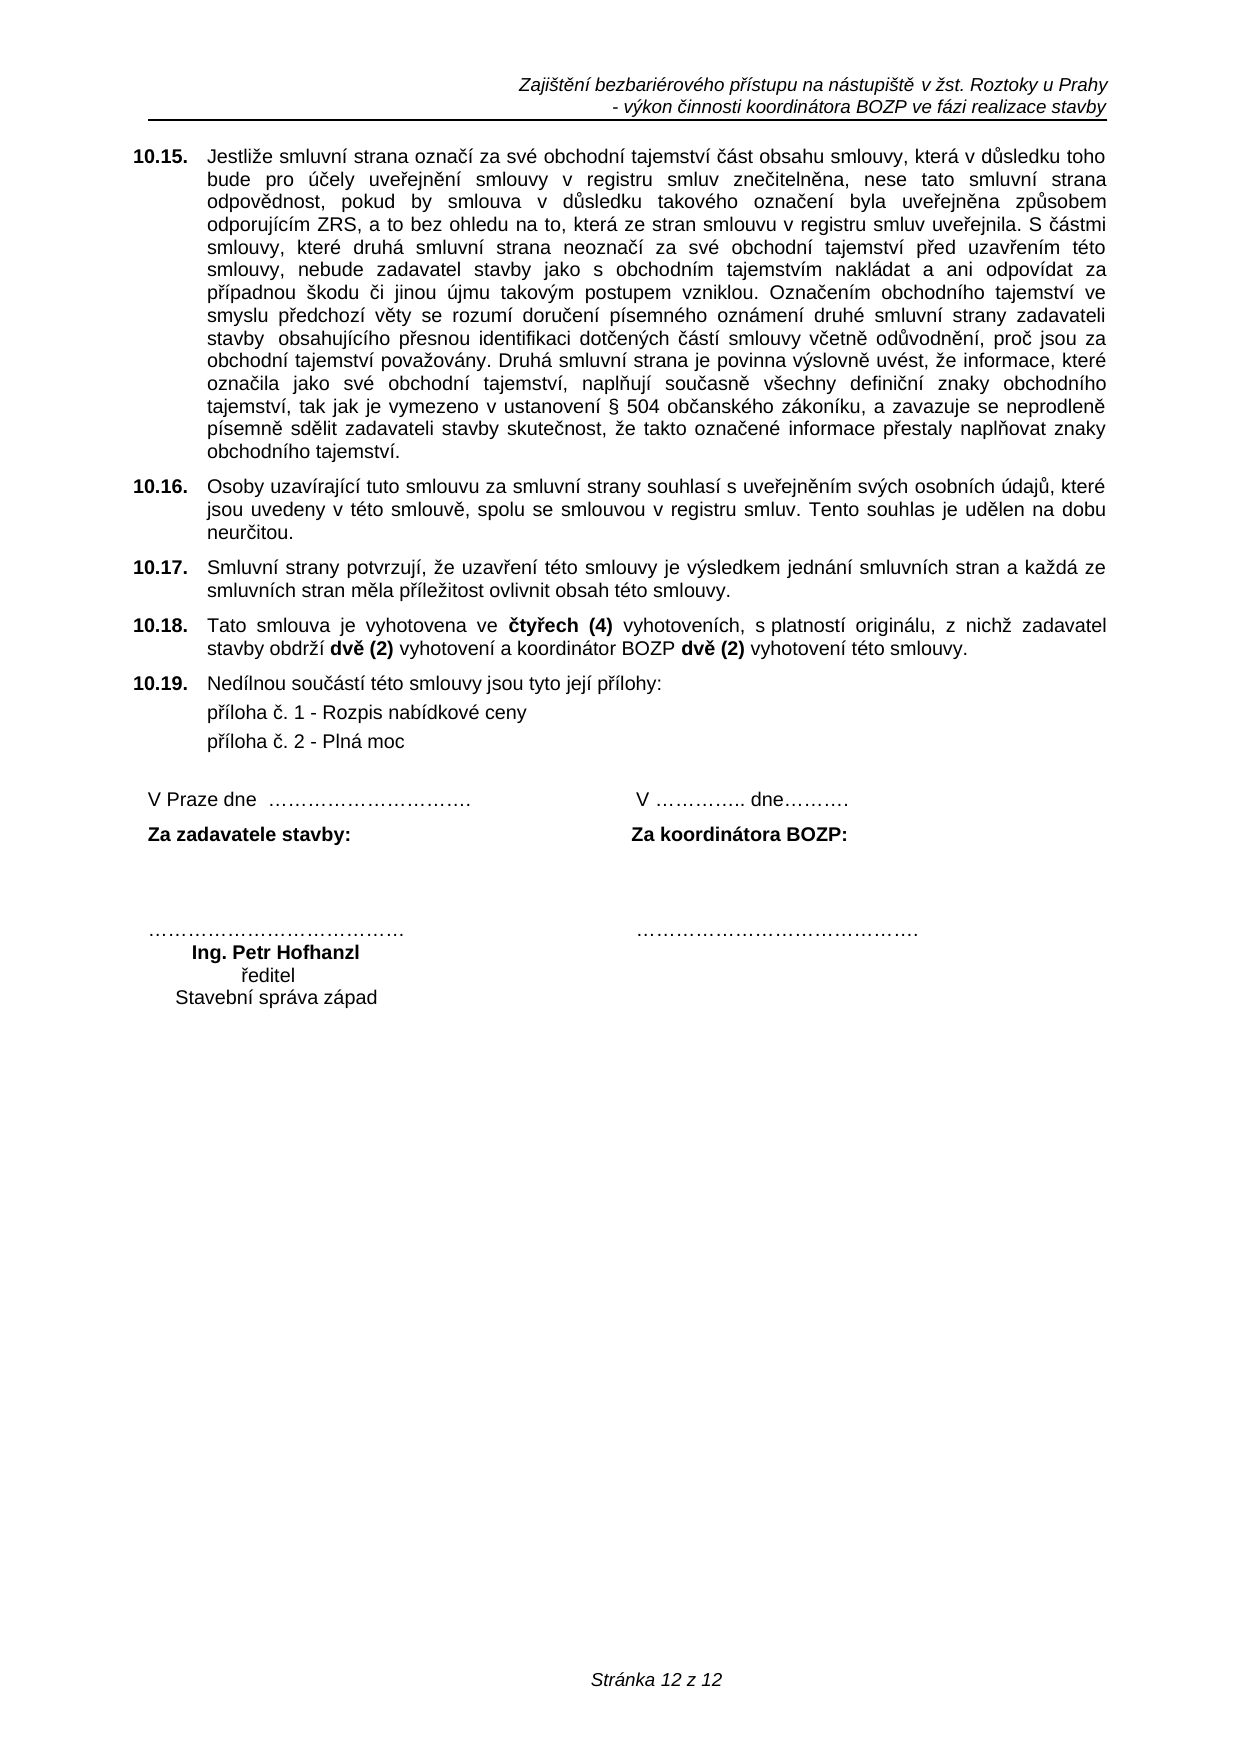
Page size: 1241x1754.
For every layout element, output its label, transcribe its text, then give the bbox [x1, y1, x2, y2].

text 10.17. Smluvní strany potvrzují, že uzavření této smlouvy je výsledkem jednání smluvních stran a každá ze smluvních stran měla příležitost ovlivnit obsah této smlouvy. [133, 556, 1107, 601]
text příloha č. 2 - Plná moc [207, 729, 1107, 752]
text Za zadavatele stavby: Za koordinátora BOZP: [148, 823, 1167, 845]
text příloha č. 1 - Rozpis nabídkové ceny [207, 701, 1107, 723]
text 10.15. Jestliže smluvní strana označí za své obchodní tajemství část obsahu smlouvy, která v důsledku toho bude pro účely uveřejnění smlouvy v registru smluv znečitelněna, nese tato smluvní strana odpovědnost, pokud by smlouva v důsledku takového označení byla uveřejněna způsobem odporujícím ZRS, a to bez ohledu na to, která ze stran smlouvu v registru smluv uveřejnila. S částmi smlouvy, které druhá smluvní strana neoznačí za své obchodní tajemství před uzavřením této smlouvy, nebude zadavatel stavby jako s obchodním tajemstvím nakládat a ani odpovídat za případnou škodu či jinou újmu takovým postupem vzniklou. Označením obchodního tajemství ve smyslu předchozí věty se rozumí doručení písemného oznámení druhé smluvní strany zadavateli stavby obsahujícího přesnou identifikaci dotčených částí smlouvy včetně odůvodnění, proč jsou za obchodní tajemství považovány. Druhá smluvní strana je povinna výslovně uvést, že informace, které označila jako své obchodní tajemství, naplňují současně všechny definiční znaky obchodního tajemství, tak jak je vymezeno v ustanovení § 504 občanského zákoníku, a zavazuje se neprodleně písemně sdělit zadavateli stavby skutečnost, že takto označené informace přestaly naplňovat znaky obchodního tajemství. [133, 145, 1107, 463]
text Ing. Petr Hofhanzl [148, 941, 1167, 963]
text 10.18. Tato smlouva je vyhotovena ve čtyřech (4) vyhotoveních, s platností originálu, z nichž zadavatel stavby obdrží dvě (2) vyhotovení a koordinátor BOZP dvě (2) vyhotovení této smlouvy. [133, 614, 1107, 659]
text ředitel [148, 963, 1167, 986]
text V Praze dne …………………………. V ………….. dne………. [148, 787, 1167, 810]
text 10.16. Osoby uzavírající tuto smlouvu za smluvní strany souhlasí s uveřejněním svých osobních údajů, které jsou uvedeny v této smlouvě, spolu se smlouvou v registru smluv. Tento souhlas je udělen na dobu neurčitou. [133, 475, 1107, 543]
text Stavební správa západ [148, 986, 1167, 1009]
text 10.19. Nedílnou součástí této smlouvy jsou tyto její přílohy: [133, 672, 1107, 694]
text ………………………………… ……………………………………. [148, 918, 1167, 941]
